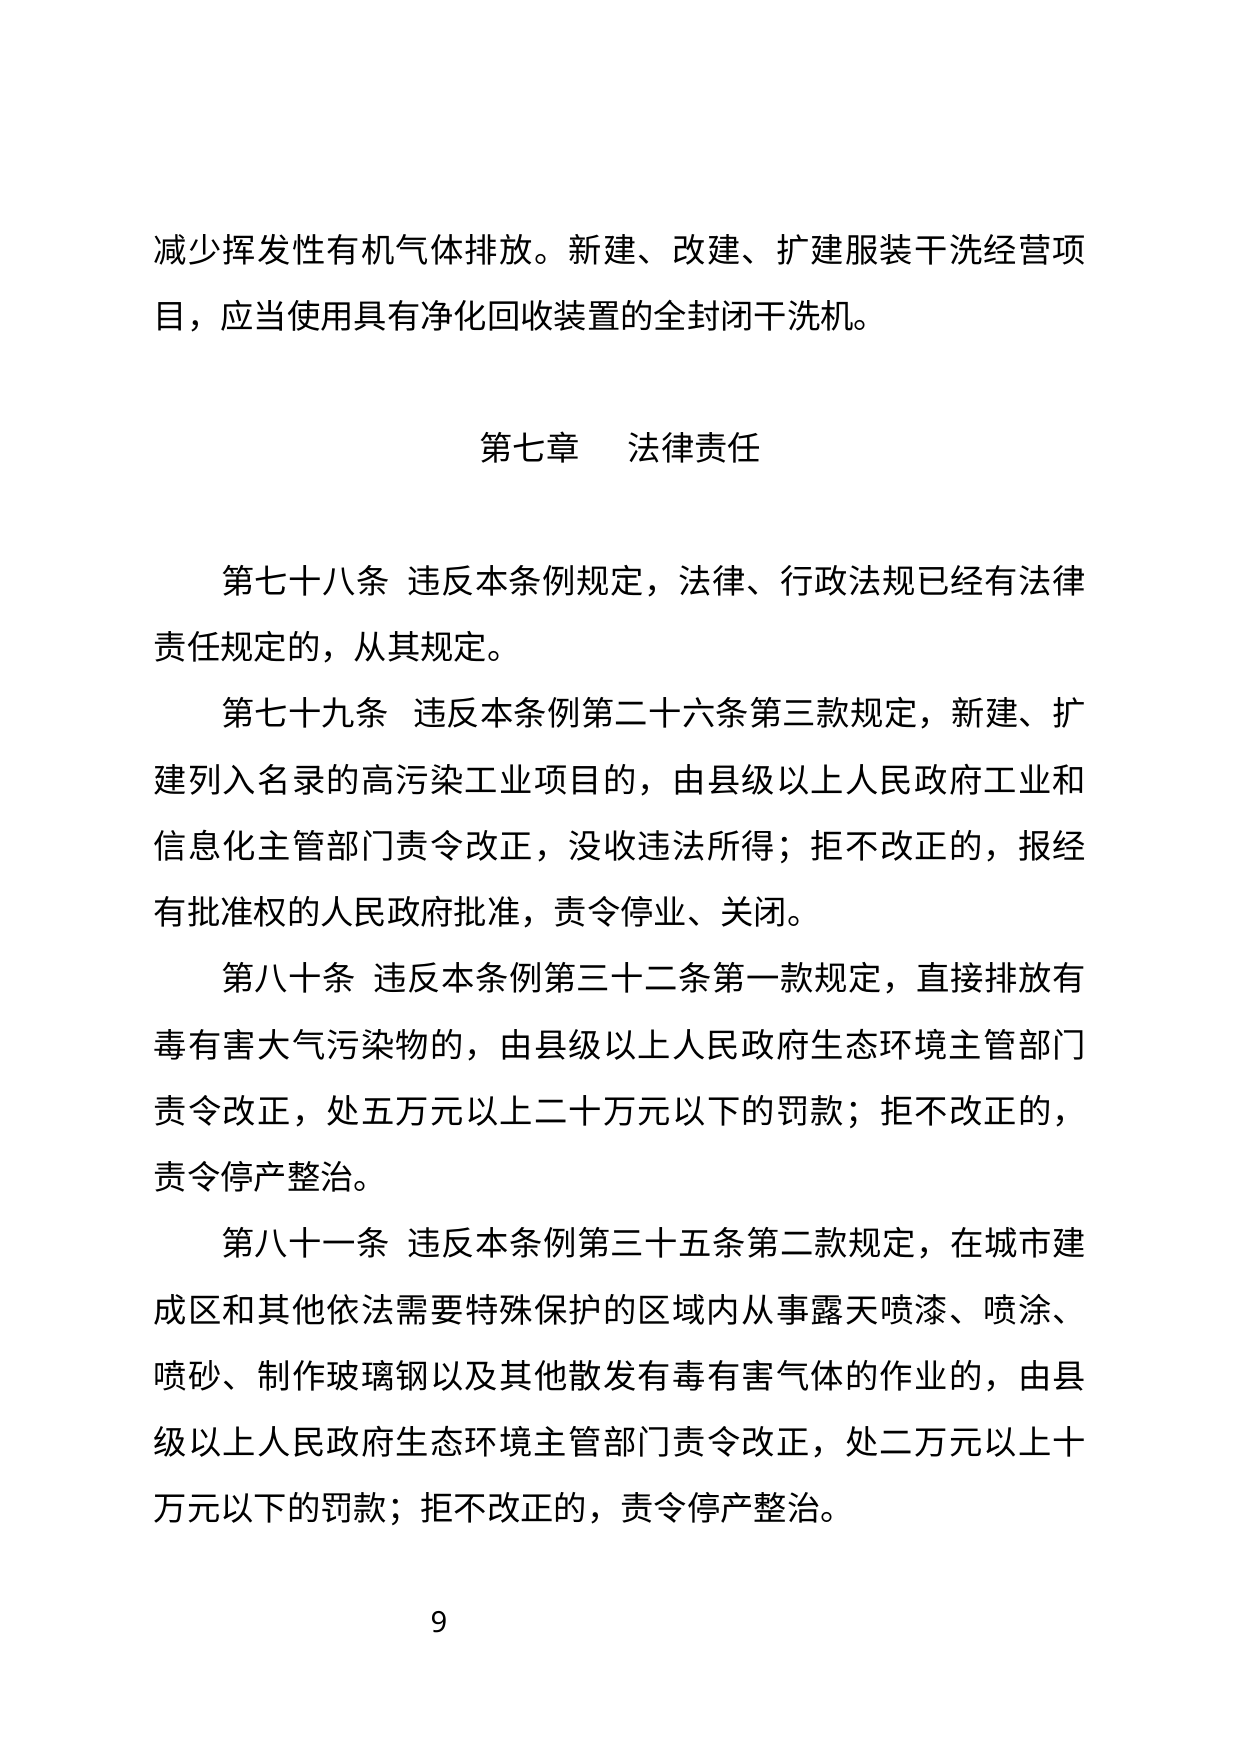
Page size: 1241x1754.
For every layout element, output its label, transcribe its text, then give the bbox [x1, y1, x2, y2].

text 第八十一条 违反本条例第三十五条第二款规定，在城市建成区和其他依法需要特殊保护的区域内从事露天喷漆、喷涂、喷砂、制作玻璃钢以及其他散发有毒有害气体的作业的，由县级以上人民政府生态环境主管部门责令改正，处二万元以上十万元以下的罚款；拒不改正的，责令停产整治。 [153, 1208, 1087, 1539]
text 第七十九条 违反本条例第二十六条第三款规定，新建、扩建列入名录的高污染工业项目的，由县级以上人民政府工业和信息化主管部门责令改正，没收违法所得；拒不改正的，报经有批准权的人民政府批准，责令停业、关闭。 [153, 678, 1087, 943]
text 第七章 法律责任 [153, 413, 1087, 479]
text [153, 214, 1087, 347]
text 第八十条 违反本条例第三十二条第一款规定，直接排放有毒有害大气污染物的，由县级以上人民政府生态环境主管部门责令改正，处五万元以上二十万元以下的罚款；拒不改正的，责令停产整治。 [153, 943, 1087, 1208]
text 第七十八条 违反本条例规定，法律、行政法规已经有法律责任规定的，从其规定。 [153, 546, 1087, 678]
